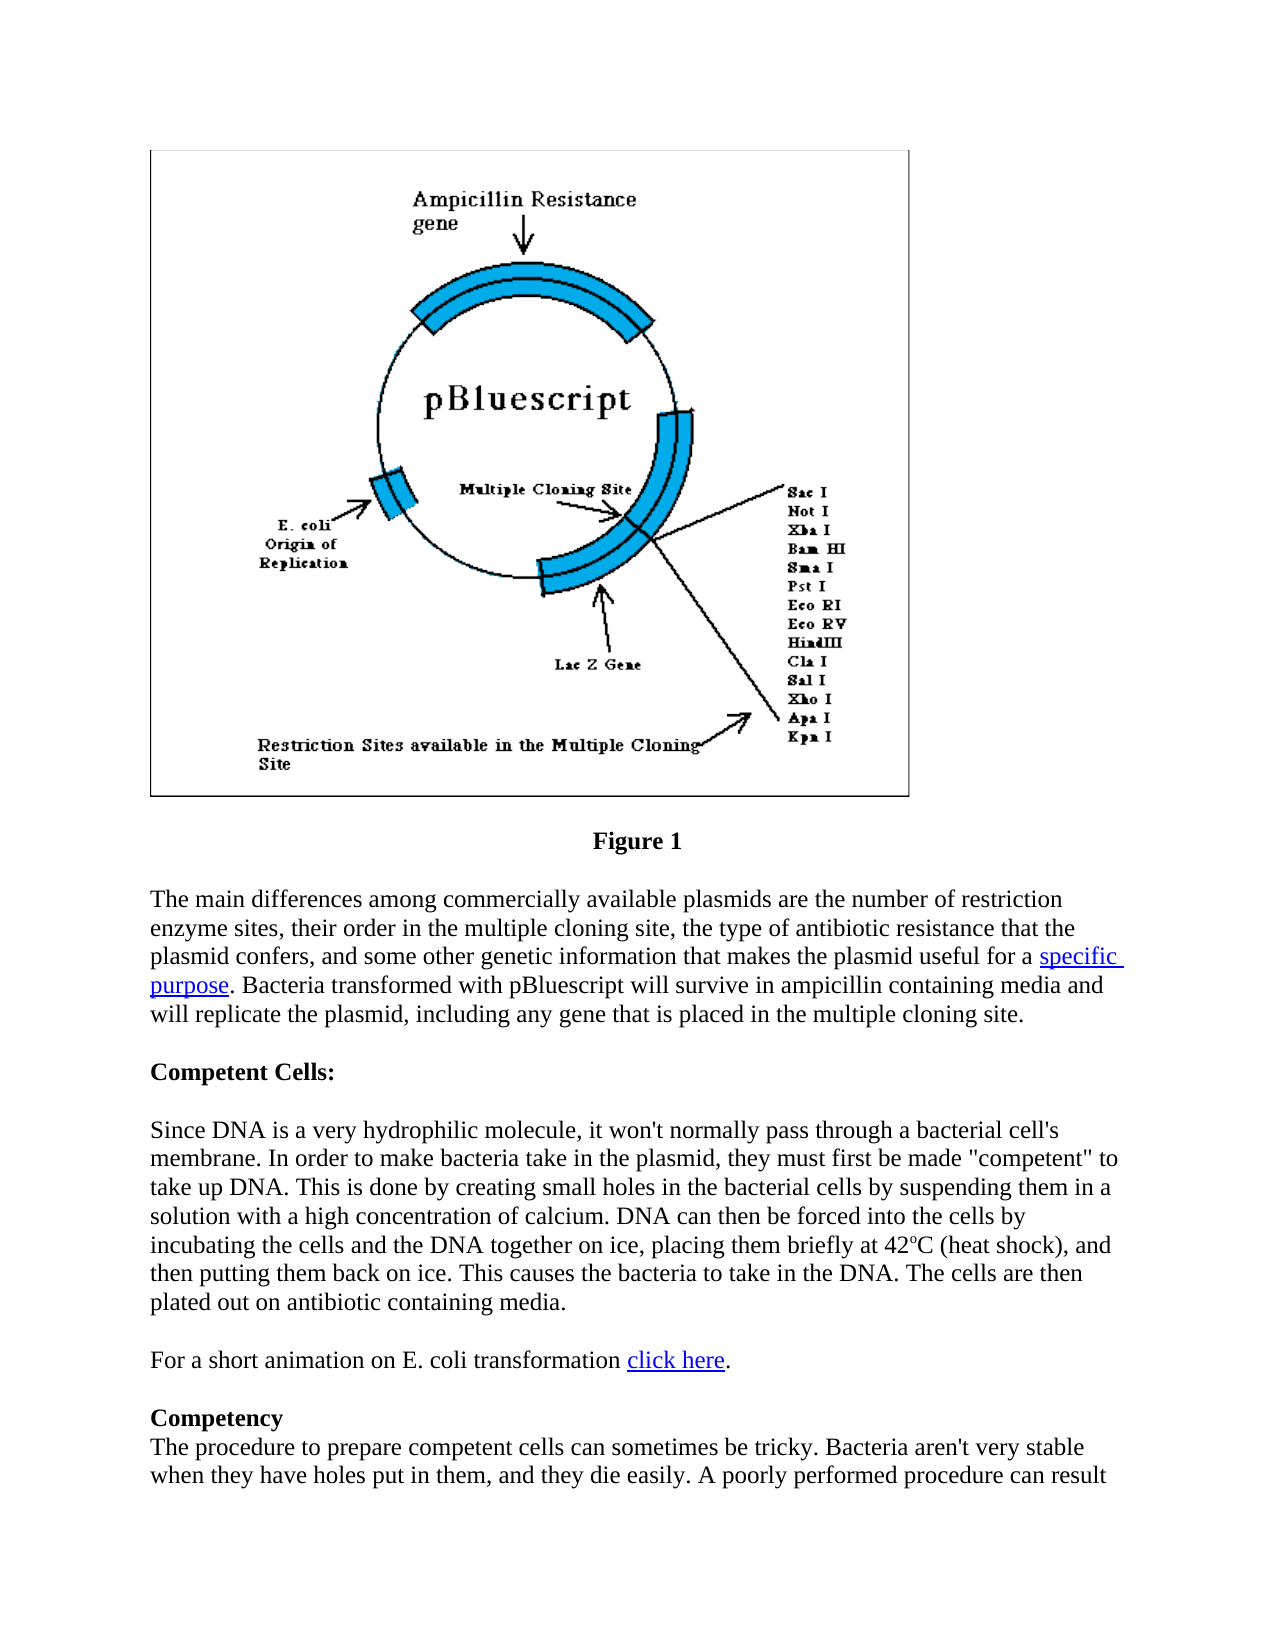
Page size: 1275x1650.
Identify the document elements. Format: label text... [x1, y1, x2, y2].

text Since DNA is a very hydrophilic molecule, it won't normally pass through a bacterial cell's membrane. In order to make bacteria take in the plasmid, they must first be made "competent" to take up DNA. This is done by creating small holes in the bacterial cells by suspending them in a solution with a high concentration of calcium. DNA can then be forced into the cells by incubating the cells and the DNA together on ice, placing them briefly at 42oC (heat shock), and then putting them back on ice. This causes the bacteria to take in the DNA. The cells are then plated out on antibiotic containing media. [150, 1115, 1125, 1316]
text For a short animation on E. coli transformation click here. [150, 1345, 1125, 1374]
text Figure 1 [150, 826, 1125, 855]
picture [150, 150, 910, 797]
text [150, 1403, 1125, 1489]
text The main differences among commercially available plasmids are the number of restriction enzyme sites, their order in the multiple cloning site, the type of antibiotic resistance that the plasmid confers, and some other genetic information that makes the plasmid useful for a specific purpose. Bacteria transformed with pBluescript will survive in ampicillin containing media and will replicate the plasmid, including any gene that is placed in the multiple cloning site. [150, 884, 1125, 1028]
text Competent Cells: [150, 1057, 1125, 1086]
